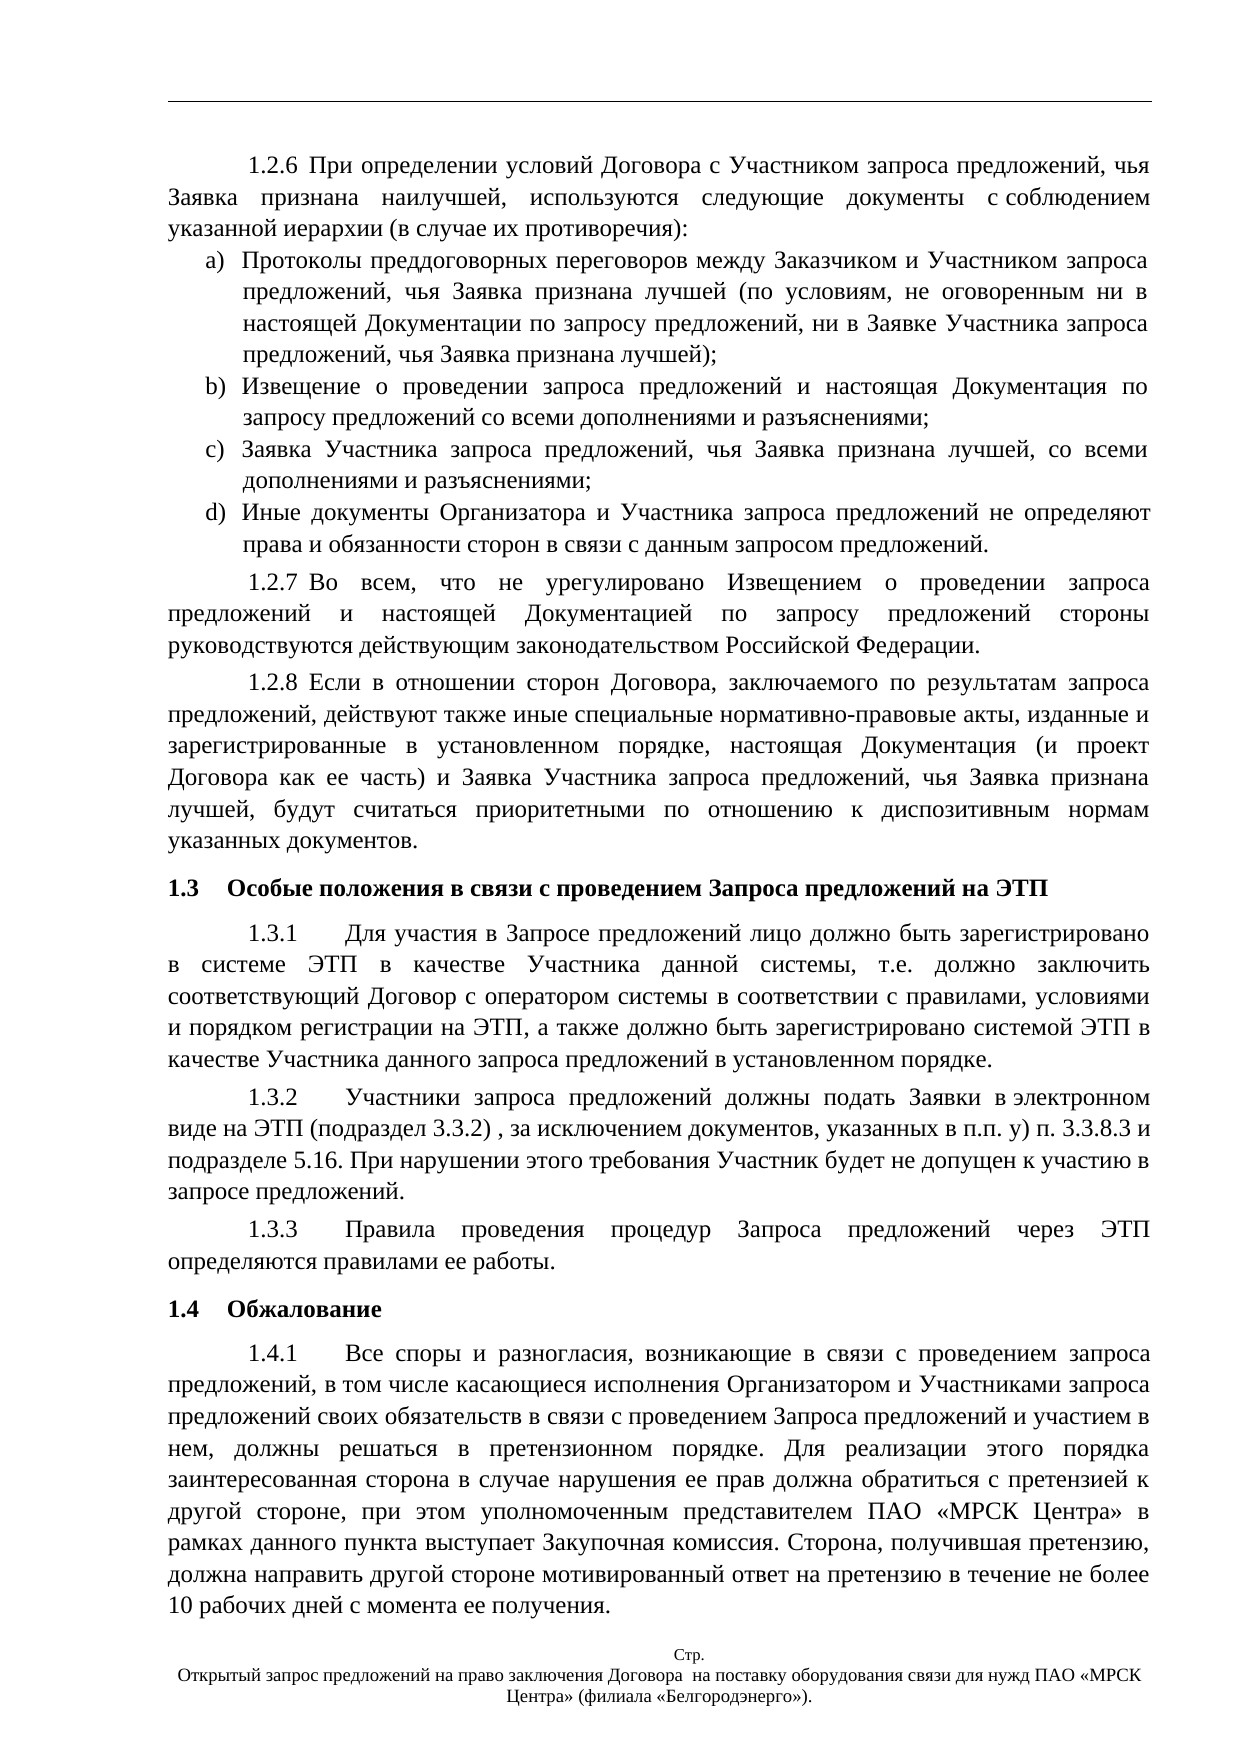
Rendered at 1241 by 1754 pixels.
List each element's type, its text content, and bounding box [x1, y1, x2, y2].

list Заявка Участника запроса предложений, чья Заявка признана лучшей, со всеми дополнениями и разъяснениями; [205, 434, 1148, 494]
subtitle Особые положения в связи с проведением Запроса предложений на ЭТП [168, 873, 1152, 902]
list Извещение о проведении запроса предложений и настоящая Документация по запросу предложений со всеми дополнениями и разъяснениями; [205, 371, 1148, 431]
list Во всем, что не урегулировано Извещением о проведении запроса предложений и настоящей Документацией по запросу предложений стороны руководствуются действующим законодательством Российской Федерации. [168, 567, 1150, 658]
list Протоколы преддоговорных переговоров между Заказчиком и Участником запроса предложений, чья Заявка признана лучшей (по условиям, не оговоренным ни в настоящей Документации по запросу предложений, ни в Заявке Участника запроса предложений, чья Заявка признана лучшей); [205, 245, 1149, 368]
list Если в отношении сторон Договора, заключаемого по результатам запроса предложений, действуют также иные специальные нормативно-правовые акты, изданные и зарегистрированные в установленном порядке, настоящая Документация (и проект Договора как ее часть) и Заявка Участника запроса предложений, чья Заявка признана лучшей, будут считаться приоритетными по отношению к диспозитивным нормам указанных документов. [168, 667, 1150, 854]
list Правила проведения процедур Запроса предложений через ЭТП определяются правилами ее работы. [168, 1214, 1150, 1274]
list Все споры и разногласия, возникающие в связи с проведением запроса предложений, в том числе касающиеся исполнения Организатором и Участниками запроса предложений своих обязательств в связи с проведением Запроса предложений и участием в нем, должны решаться в претензионном порядке. Для реализации этого порядка заинтересованная сторона в случае нарушения ее прав должна обратиться с претензией к другой стороне, при этом уполномоченным представителем ПАО «МРСК Центра» в рамках данного пункта выступает Закупочная комиссия. Сторона, получившая претензию, должна направить другой стороне мотивированный ответ на претензию в течение не более 10 рабочих дней с момента ее получения. [168, 1338, 1150, 1619]
list Иные документы Организатора и Участника запроса предложений не определяют права и обязанности сторон в связи с данным запросом предложений. [205, 497, 1152, 557]
list Для участия в Запросе предложений лицо должно быть зарегистрировано в системе ЭТП в качестве Участника данной системы, т.е. должно заключить соответствующий Договор с оператором системы в соответствии с правилами, условиями и порядком регистрации на ЭТП, а также должно быть зарегистрировано системой ЭТП в качестве Участника данного запроса предложений в установленном порядке. [168, 918, 1150, 1073]
subtitle Обжалование [168, 1294, 1152, 1323]
list При определении условий Договора с Участником запроса предложений, чья Заявка признана наилучшей, используются следующие документы с соблюдением указанной иерархии (в случае их противоречия): [168, 150, 1150, 242]
